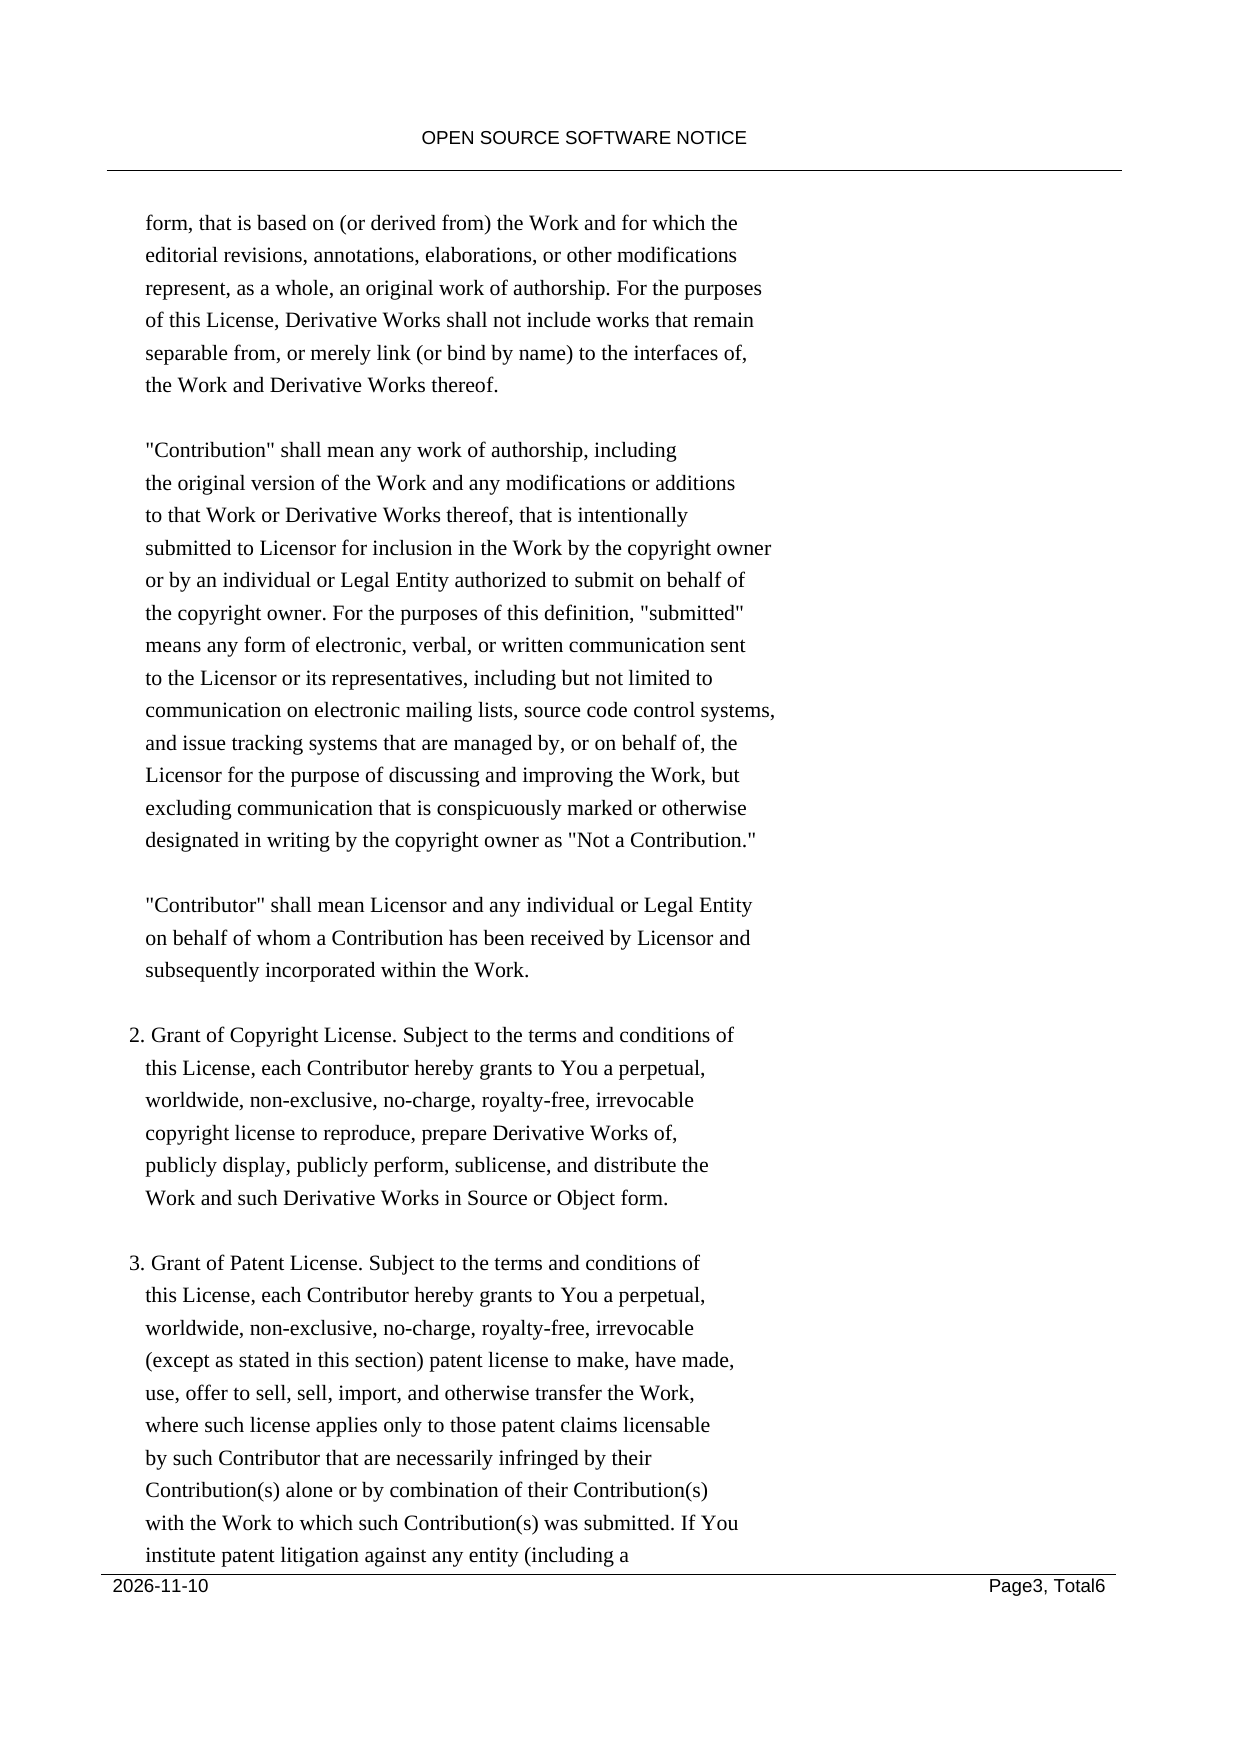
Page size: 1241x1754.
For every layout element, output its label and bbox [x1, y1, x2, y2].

text [112, 206, 1128, 1571]
